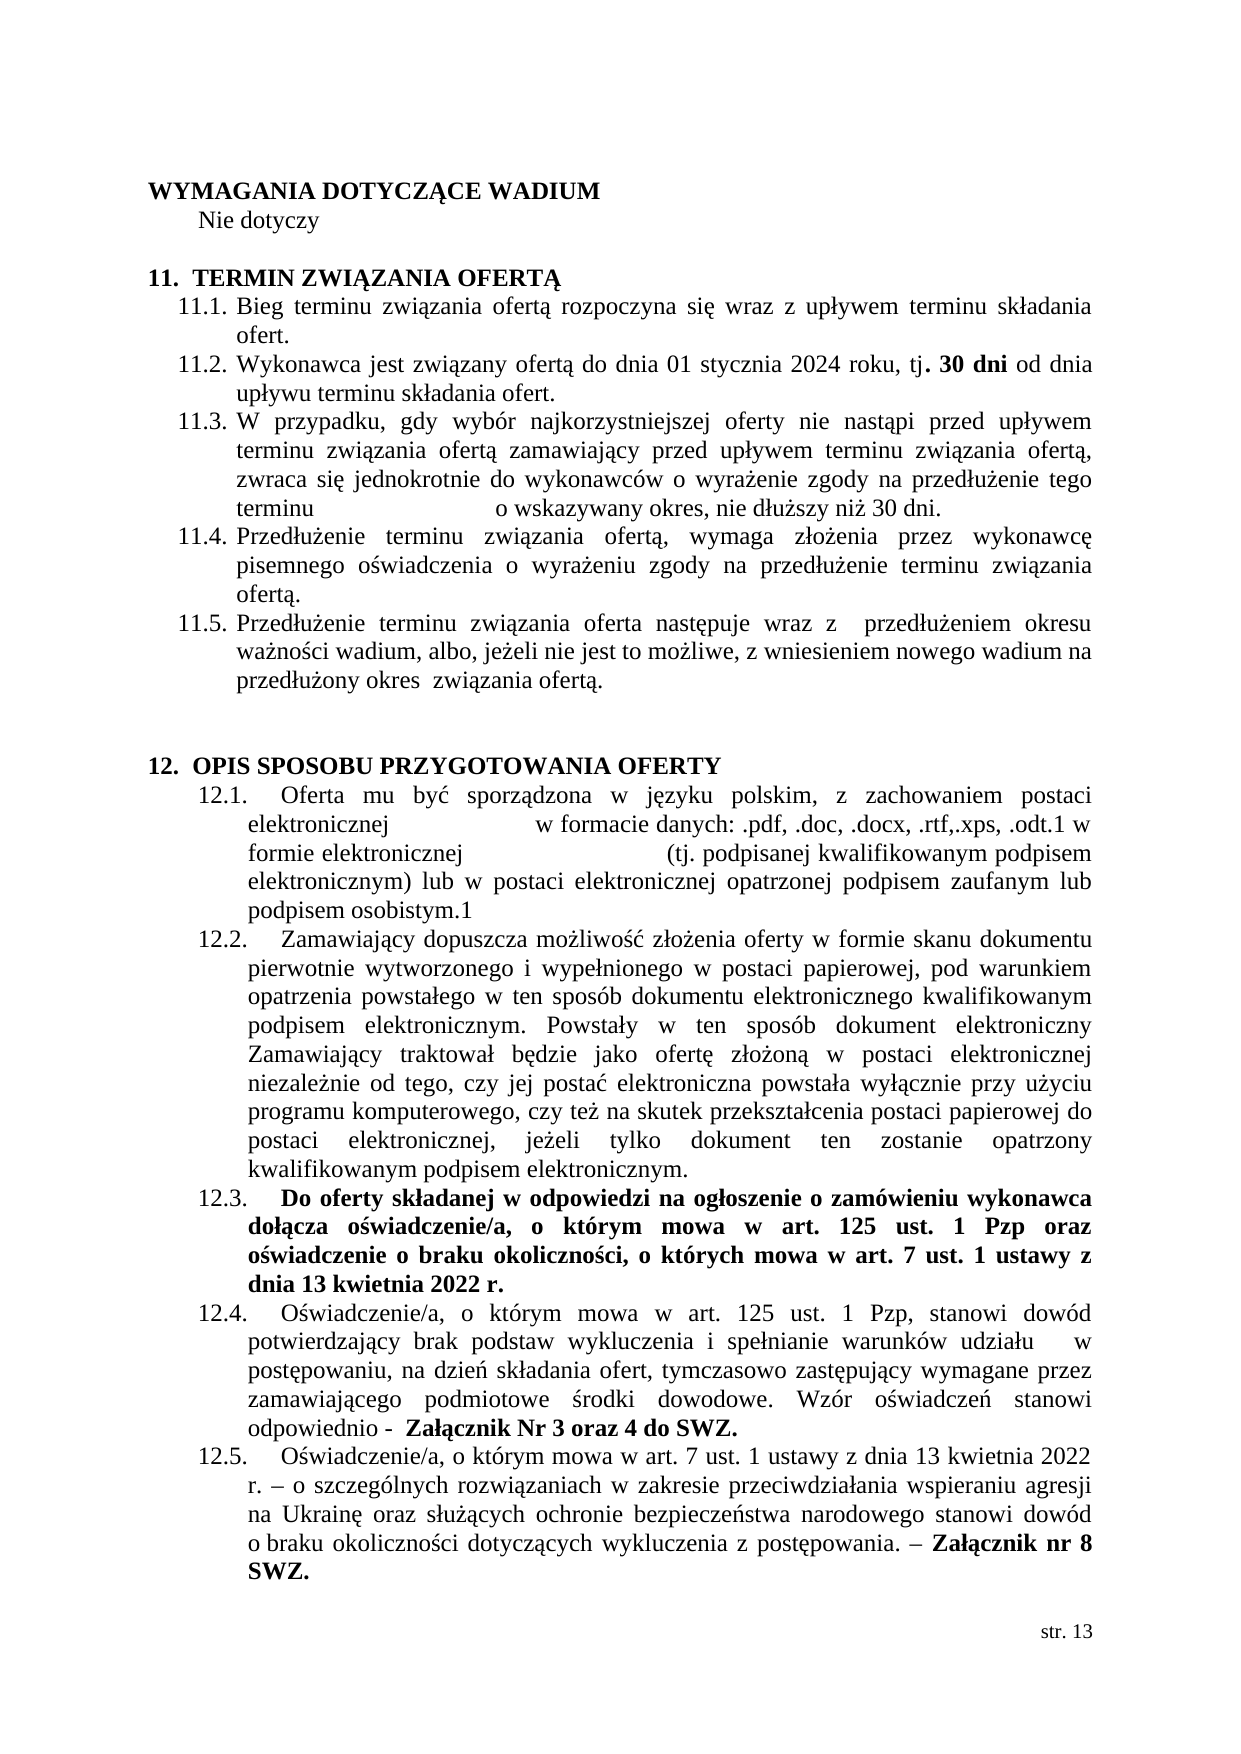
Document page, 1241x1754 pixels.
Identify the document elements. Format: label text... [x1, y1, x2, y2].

list WYMAGANIA DOTYCZĄCE WADIUM [148, 176, 1093, 205]
list Przedłużenie terminu związania ofertą, wymaga złożenia przez wykonawcę pisemnego oświadczenia o wyrażeniu zgody na przedłużenie terminu związania ofertą. [177, 521, 1093, 608]
list Zamawiający dopuszcza możliwość złożenia oferty w formie skanu dokumentu pierwotnie wytworzonego i wypełnionego w postaci papierowej, pod warunkiem opatrzenia powstałego w ten sposób dokumentu elektronicznego kwalifikowanym podpisem elektronicznym. Powstały w ten sposób dokument elektroniczny Zamawiający traktował będzie jako ofertę złożoną w postaci elektronicznej niezależnie od tego, czy jej postać elektroniczna powstała wyłącznie przy użyciu programu komputerowego, czy też na skutek przekształcenia postaci papierowej do postaci elektronicznej, jeżeli tylko dokument ten zostanie opatrzony kwalifikowanym podpisem elektronicznym. [198, 924, 1093, 1183]
list Oferta mu być sporządzona w języku polskim, z zachowaniem postaci elektronicznej w formacie danych: .pdf, .doc, .docx, .rtf,.xps, .odt.1 w formie elektronicznej (tj. podpisanej kwalifikowanym podpisem elektronicznym) lub w postaci elektronicznej opatrzonej podpisem zaufanym lub podpisem osobistym.1 [198, 780, 1093, 924]
list Przedłużenie terminu związania oferta następuje wraz z przedłużeniem okresu ważności wadium, albo, jeżeli nie jest to możliwe, z wniesieniem nowego wadium na przedłużony okres związania ofertą. [177, 608, 1093, 694]
list Oświadczenie/a, o którym mowa w art. 7 ust. 1 ustawy z dnia 13 kwietnia 2022 r. – o szczególnych rozwiązaniach w zakresie przeciwdziałania wspieraniu agresji na Ukrainę oraz służących ochronie bezpieczeństwa narodowego stanowi dowód o braku okoliczności dotyczących wykluczenia z postępowania. – Załącznik nr 8 SWZ. [198, 1441, 1093, 1585]
list Do oferty składanej w odpowiedzi na ogłoszenie o zamówieniu wykonawca dołącza oświadczenie/a, o którym mowa w art. 125 ust. 1 Pzp oraz oświadczenie o braku okoliczności, o których mowa w art. 7 ust. 1 ustawy z dnia 13 kwietnia 2022 r. [198, 1183, 1093, 1298]
text Nie dotyczy [198, 205, 1093, 234]
list Bieg terminu związania ofertą rozpoczyna się wraz z upływem terminu składania ofert. [177, 291, 1093, 349]
list W przypadku, gdy wybór najkorzystniejszej oferty nie nastąpi przed upływem terminu związania ofertą zamawiający przed upływem terminu związania ofertą, zwraca się jednokrotnie do wykonawców o wyrażenie zgody na przedłużenie tego terminu o wskazywany okres, nie dłuższy niż 30 dni. [177, 406, 1093, 521]
list TERMIN ZWIĄZANIA OFERTĄ [148, 263, 1093, 291]
list Wykonawca jest związany ofertą do dnia 01 stycznia 2024 roku, tj. 30 dni od dnia upływu terminu składania ofert. [177, 349, 1093, 406]
list OPIS SPOSOBU PRZYGOTOWANIA OFERTY [148, 751, 1093, 780]
list Oświadczenie/a, o którym mowa w art. 125 ust. 1 Pzp, stanowi dowód potwierdzający brak podstaw wykluczenia i spełnianie warunków udziału w postępowaniu, na dzień składania ofert, tymczasowo zastępujący wymagane przez zamawiającego podmiotowe środki dowodowe. Wzór oświadczeń stanowi odpowiednio - Załącznik Nr 3 oraz 4 do SWZ. [198, 1298, 1093, 1441]
